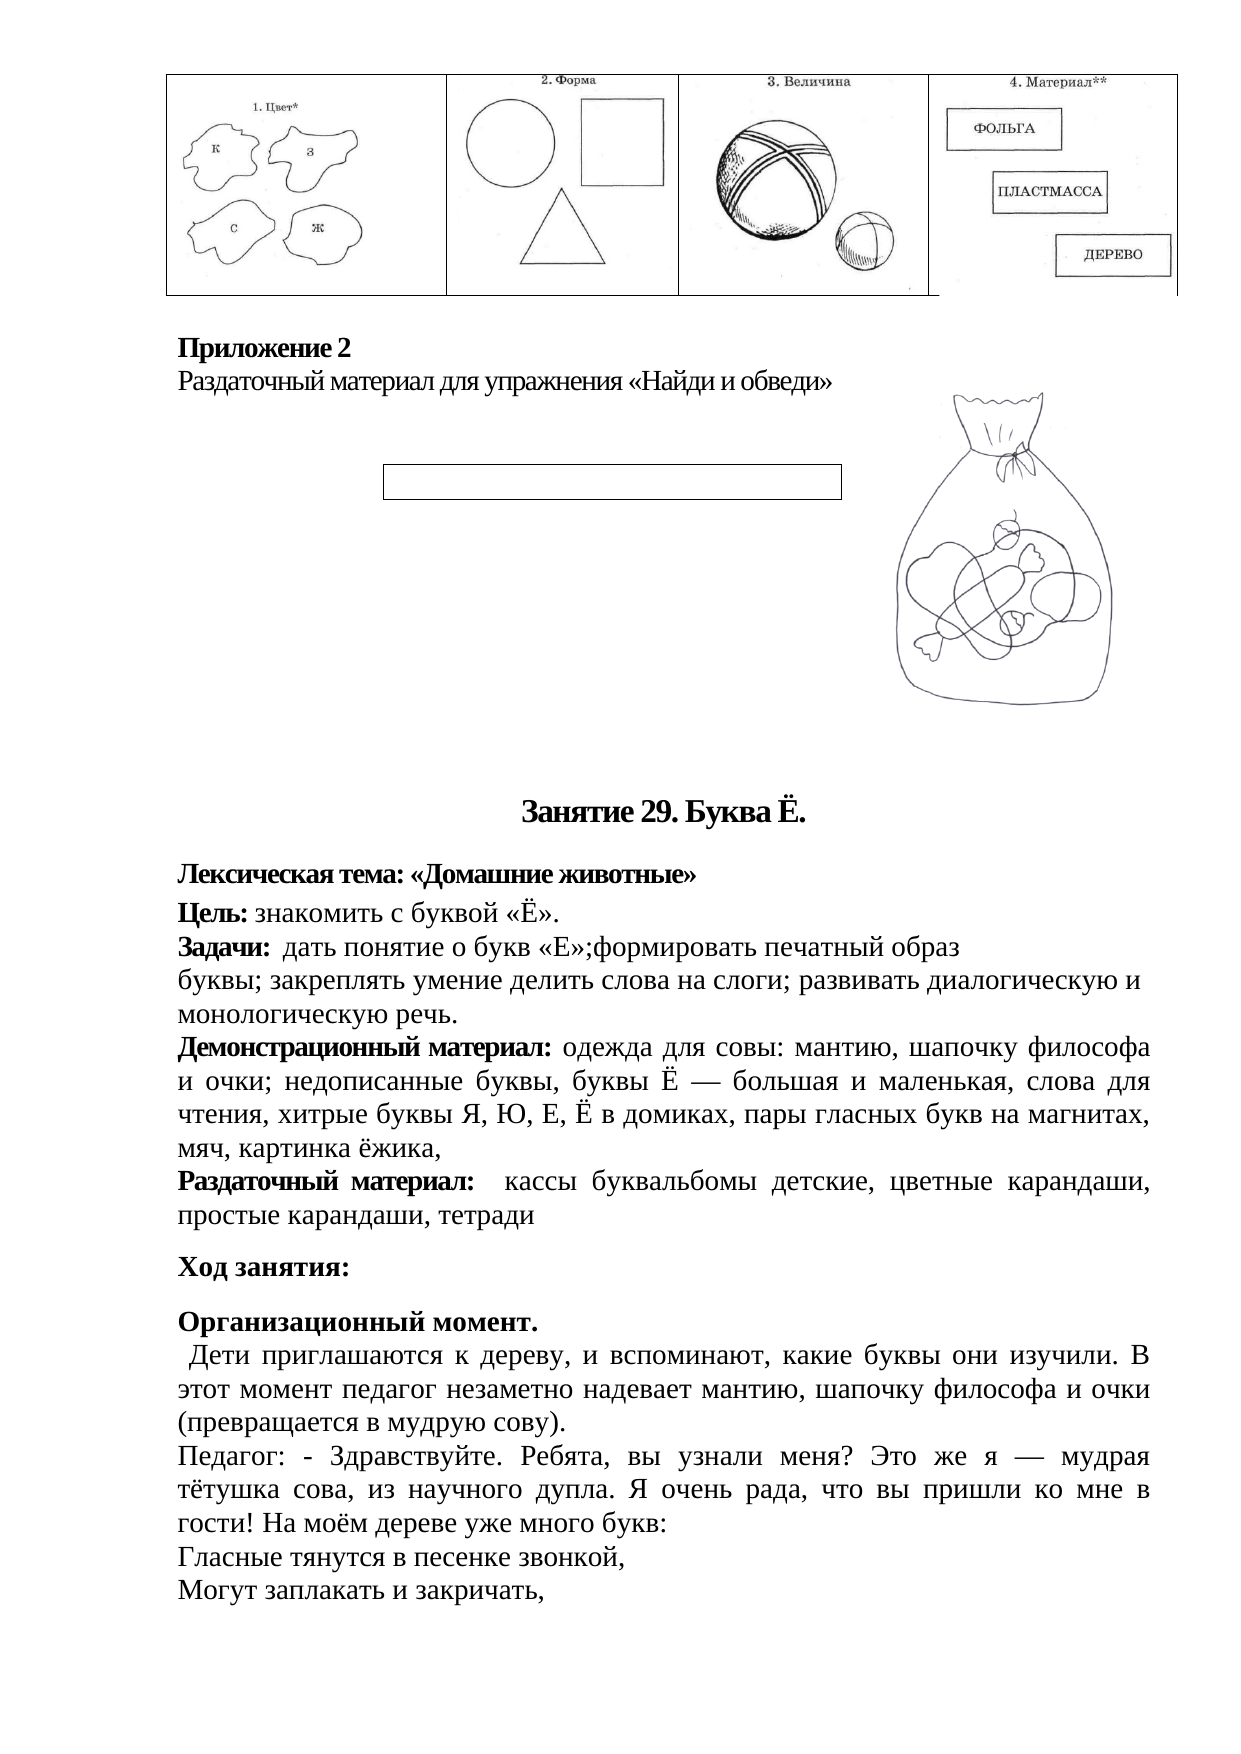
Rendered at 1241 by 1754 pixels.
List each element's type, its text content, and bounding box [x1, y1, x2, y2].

text Гласные тянутся в песенке звонкой, [177, 1539, 1152, 1572]
text Могут заплакать и закричать, [177, 1572, 1152, 1606]
text Цель: знакомить с буквой «Ё». [177, 895, 1152, 929]
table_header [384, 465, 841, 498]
text Ход занятия: [177, 1249, 1152, 1283]
text Педагог: - Здравствуйте. Ребята, вы узнали меня? Это же я — мудрая тётушка сова, из научного дупла. Я очень рада, что вы пришли ко мне в гости! На моём дереве уже много букв: [177, 1438, 1152, 1539]
text Раздаточный материал: кассы буквальбомы детские, цветные карандаши, простые карандаши, тетради [177, 1163, 1152, 1231]
picture [890, 380, 1132, 712]
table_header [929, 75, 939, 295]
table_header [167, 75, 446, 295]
picture [689, 75, 928, 294]
text Задачи: дать понятие о букв «Е»;формировать печатный образ буквы; закреплять умение делить слова на слоги; развивать диалогическую и монологическую речь. [177, 929, 1152, 1029]
picture [177, 102, 373, 277]
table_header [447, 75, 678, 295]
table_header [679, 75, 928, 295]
picture [939, 75, 1177, 296]
text Организационный момент. [177, 1304, 1152, 1337]
text Дети приглашаются к дереву, и вспоминают, какие буквы они изучили. В этот момент педагог незаметно надевает мантию, шапочку философа и очки (превращается в мудрую сову). [177, 1337, 1152, 1438]
text Занятие 29. Буква Ё. [177, 792, 1152, 830]
text Приложение 2 [177, 330, 1152, 363]
picture [457, 75, 675, 269]
text Раздаточный материал для упражнения «Найди и обведи» [177, 363, 1152, 397]
text Демонстрационный материал: одежда для совы: мантию, шапочку философа и очки; недописанные буквы, буквы Ё — большая и маленькая, слова для чтения, хитрые буквы Я, Ю, Е, Ё в домиках, пары гласных букв на магнитах, мяч, картинка ёжика, [177, 1029, 1152, 1163]
text Лексическая тема: «Домашние животные» [177, 857, 1152, 890]
